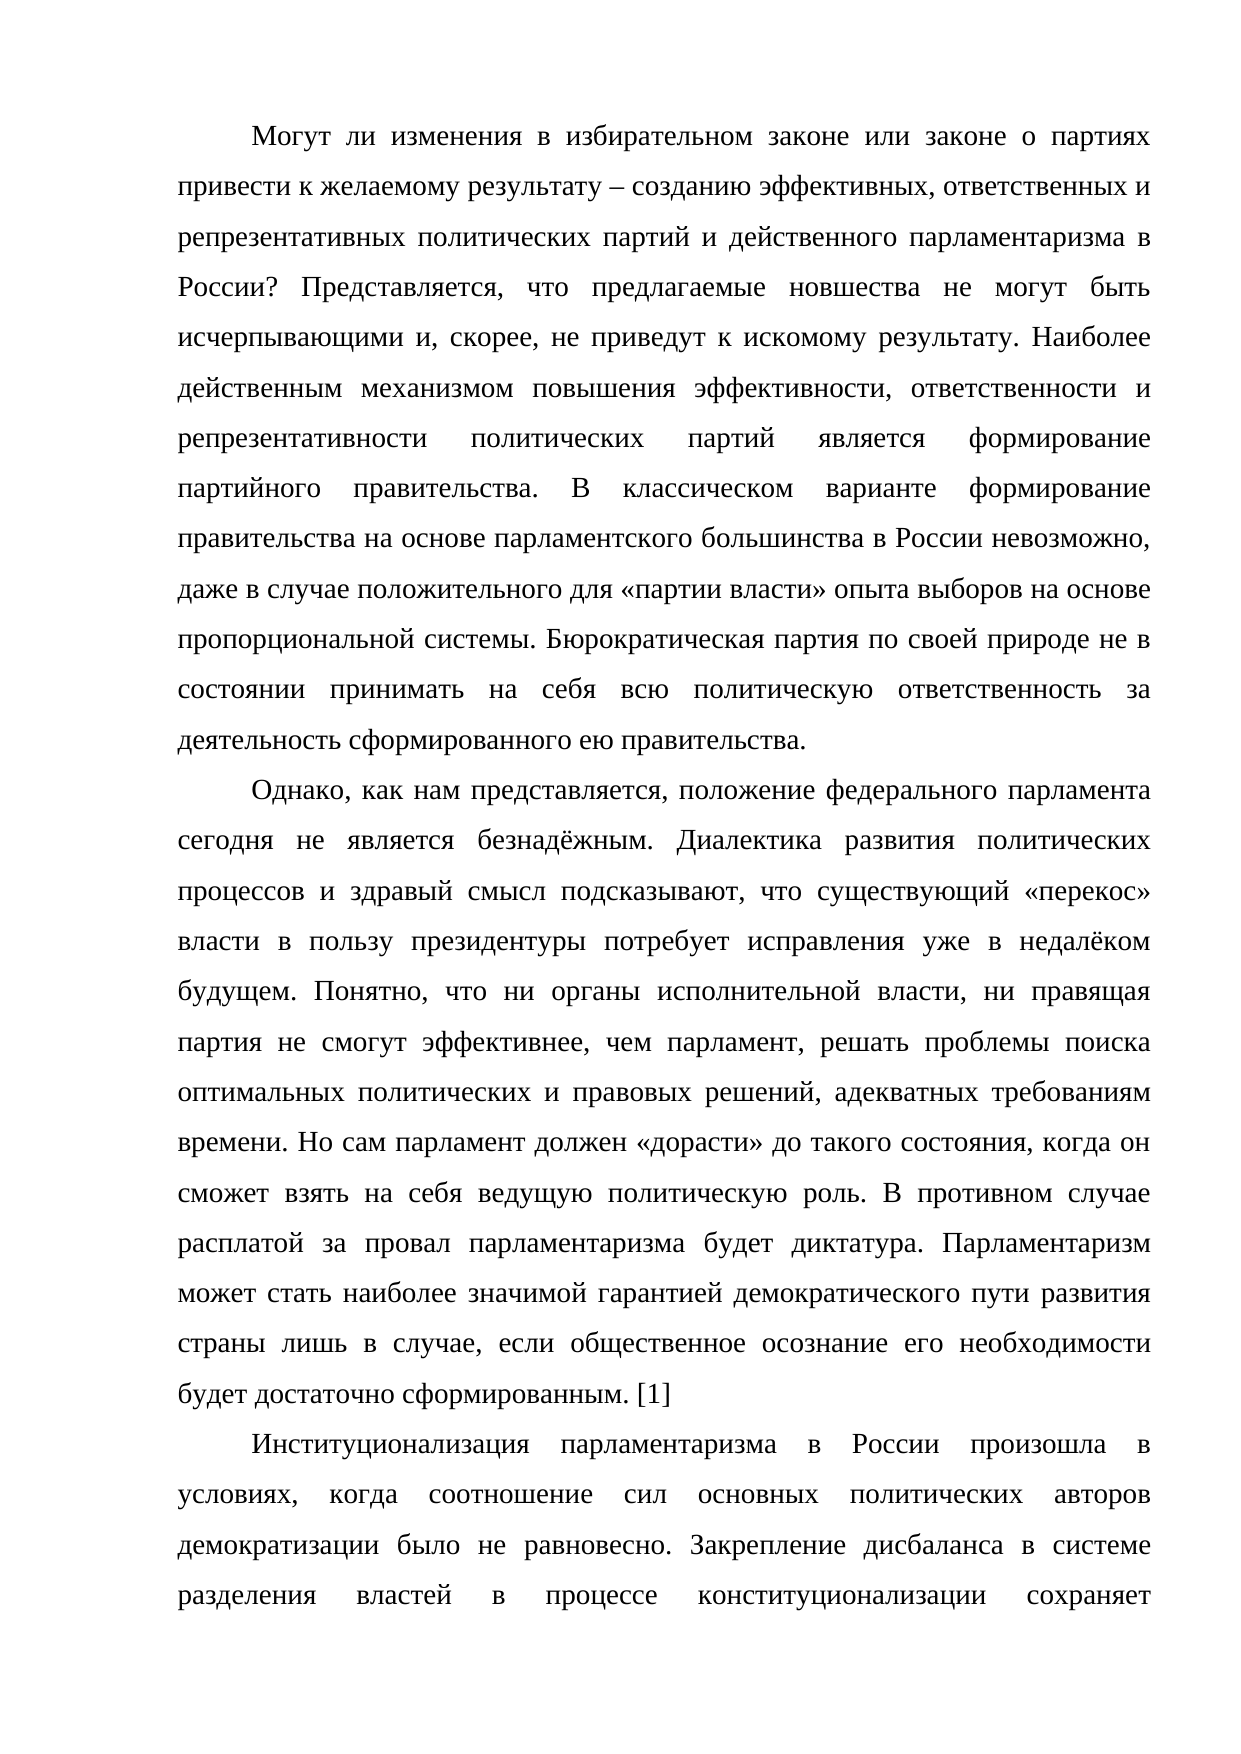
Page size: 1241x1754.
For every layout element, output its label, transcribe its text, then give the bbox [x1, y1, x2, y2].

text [177, 1426, 1152, 1611]
text Однако, как нам представляется, положение федерального парламента сегодня не является безнадёжным. Диалектика развития политических процессов и здравый смысл подсказывают, что существующий «перекос» власти в пользу президентуры потребует исправления уже в недалёком будущем. Понятно, что ни органы исполнительной власти, ни правящая партия не смогут эффективнее, чем парламент, решать проблемы поиска оптимальных политических и правовых решений, адекватных требованиям времени. Но сам парламент должен «дорасти» до такого состояния, когда он сможет взять на себя ведущую политическую роль. В противном случае расплатой за провал парламентаризма будет диктатура. Парламентаризм может стать наиболее значимой гарантией демократического пути развития страны лишь в случае, если общественное осознание его необходимости будет достаточно сформированным. [1] [177, 772, 1152, 1409]
text Могут ли изменения в избирательном законе или законе о партиях привести к желаемому результату – созданию эффективных, ответственных и репрезентативных политических партий и действенного парламентаризма в России? Представляется, что предлагаемые новшества не могут быть исчерпывающими и, скорее, не приведут к искомому результату. Наиболее действенным механизмом повышения эффективности, ответственности и репрезентативности политических партий является формирование партийного правительства. В классическом варианте формирование правительства на основе парламентского большинства в России невозможно, даже в случае положительного для «партии власти» опыта выборов на основе пропорциональной системы. Бюрократическая партия по своей природе не в состоянии принимать на себя всю политическую ответственность за деятельность сформированного ею правительства. [177, 118, 1152, 755]
